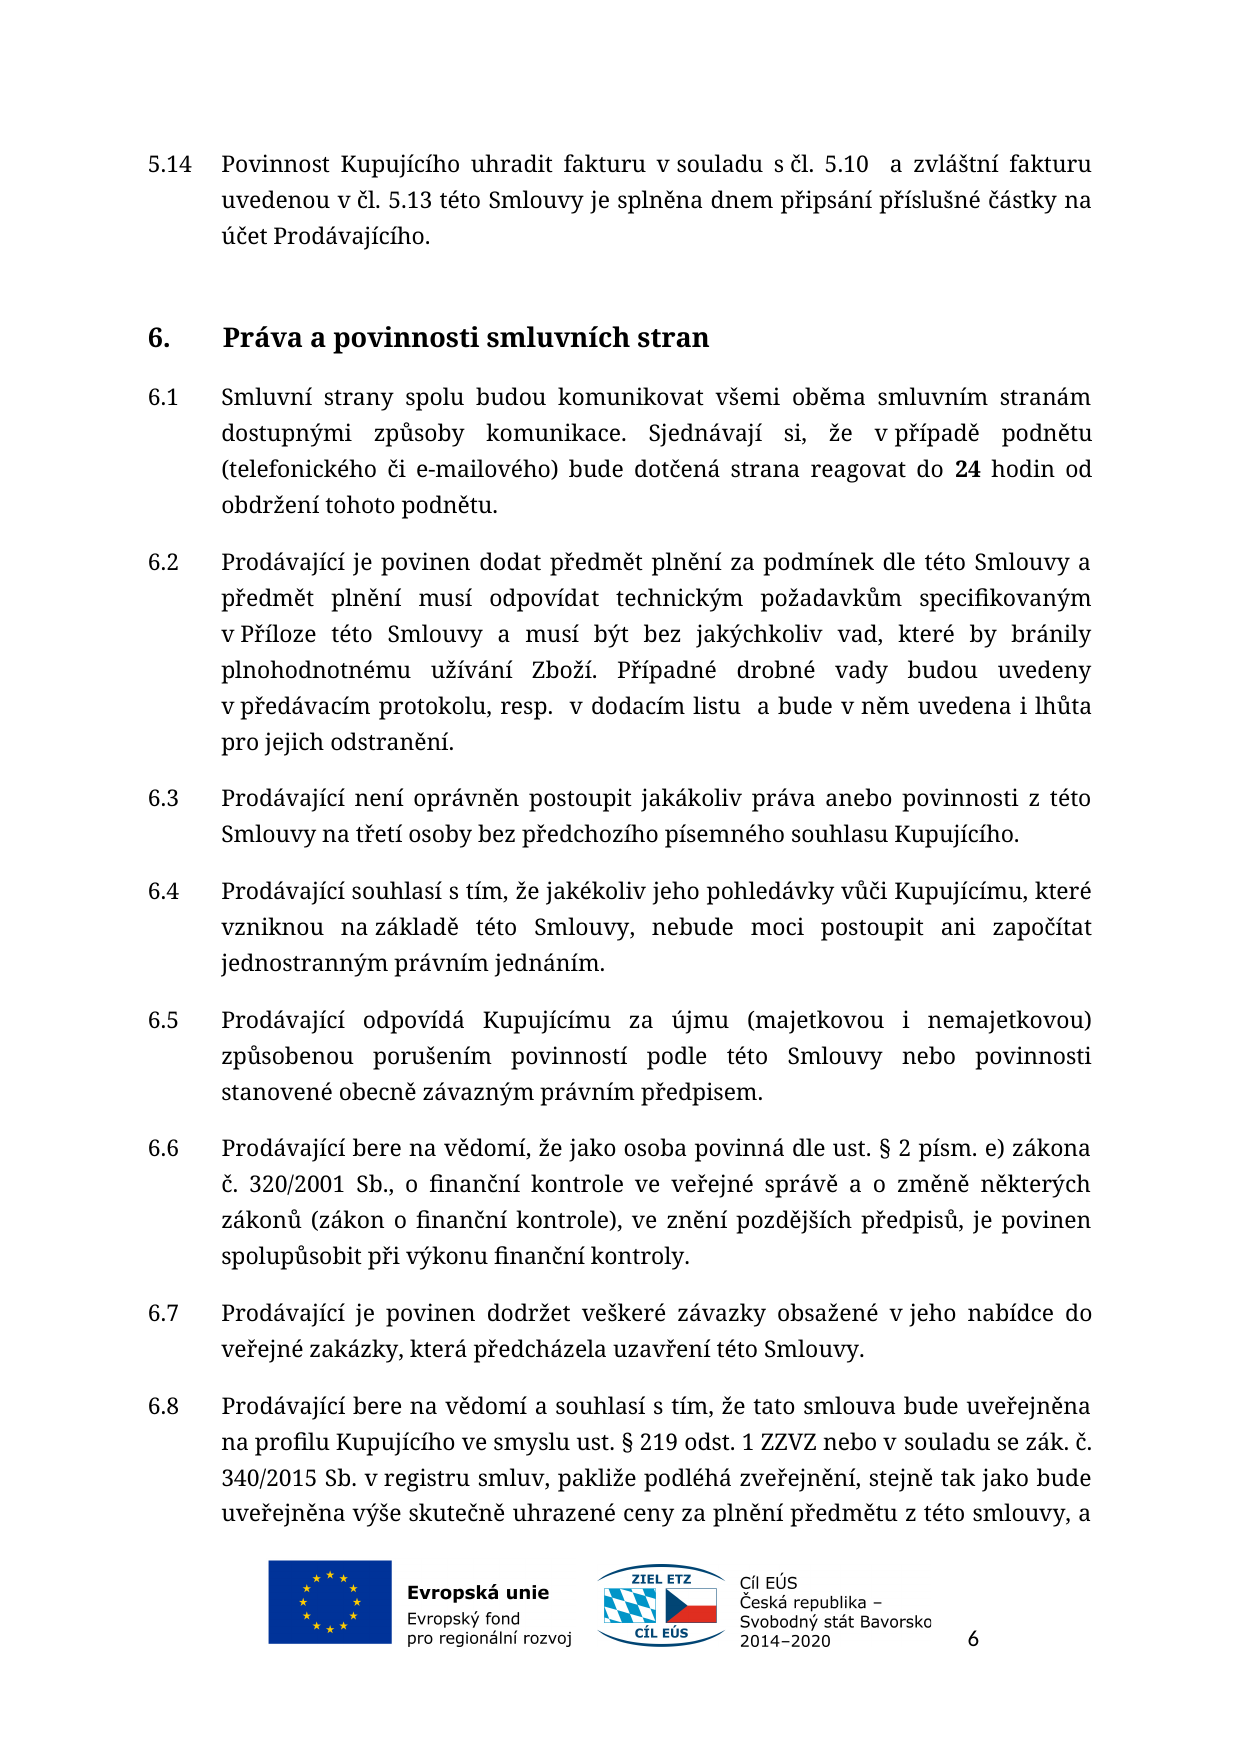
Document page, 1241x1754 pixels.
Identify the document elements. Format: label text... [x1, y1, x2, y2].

text 6.4 Prodávající souhlasí s tím, že jakékoliv jeho pohledávky vůči Kupujícímu, které vzniknou na základě této Smlouvy, nebude moci postoupit ani započítat jednostranným právním jednáním. [148, 875, 1092, 978]
picture [266, 1558, 577, 1647]
text 6.1 Smluvní strany spolu budou komunikovat všemi oběma smluvním stranám dostupnými způsoby komunikace. Sjednávají si, že v případě podnětu (telefonického či e-mailového) bude dotčená strana reagovat do 24 hodin od obdržení tohoto podnětu. [148, 381, 1092, 520]
text 5.14 Povinnost Kupujícího uhradit fakturu v souladu s čl. 5.10 a zvláštní fakturu uvedenou v čl. 5.13 této Smlouvy je splněna dnem připsání příslušné částky na účet Prodávajícího. [148, 148, 1092, 251]
picture [597, 1564, 932, 1647]
text 6.6 Prodávající bere na vědomí, že jako osoba povinná dle ust. § 2 písm. e) zákona č. 320/2001 Sb., o finanční kontrole ve veřejné správě a o změně některých zákonů (zákon o finanční kontrole), ve znění pozdějších předpisů, je povinen spolupůsobit při výkonu finanční kontroly. [148, 1132, 1092, 1271]
list Práva a povinnosti smluvních stran [148, 318, 1092, 355]
text 6.3 Prodávající není oprávněn postoupit jakákoliv práva anebo povinnosti z této Smlouvy na třetí osoby bez předchozího písemného souhlasu Kupujícího. [148, 782, 1092, 849]
text 6.2 Prodávající je povinen dodat předmět plnění za podmínek dle této Smlouvy a předmět plnění musí odpovídat technickým požadavkům specifikovaným v Příloze této Smlouvy a musí být bez jakýchkoliv vad, které by bránily plnohodnotnému užívání Zboží. Případné drobné vady budou uvedeny v předávacím protokolu, resp. v dodacím listu a bude v něm uvedena i lhůta pro jejich odstranění. [148, 546, 1092, 757]
text 6.7 Prodávající je povinen dodržet veškeré závazky obsažené v jeho nabídce do veřejné zakázky, která předcházela uzavření této Smlouvy. [148, 1297, 1092, 1364]
text 6.5 Prodávající odpovídá Kupujícímu za újmu (majetkovou i nemajetkovou) způsobenou porušením povinností podle této Smlouvy nebo povinnosti stanovené obecně závazným právním předpisem. [148, 1004, 1092, 1107]
